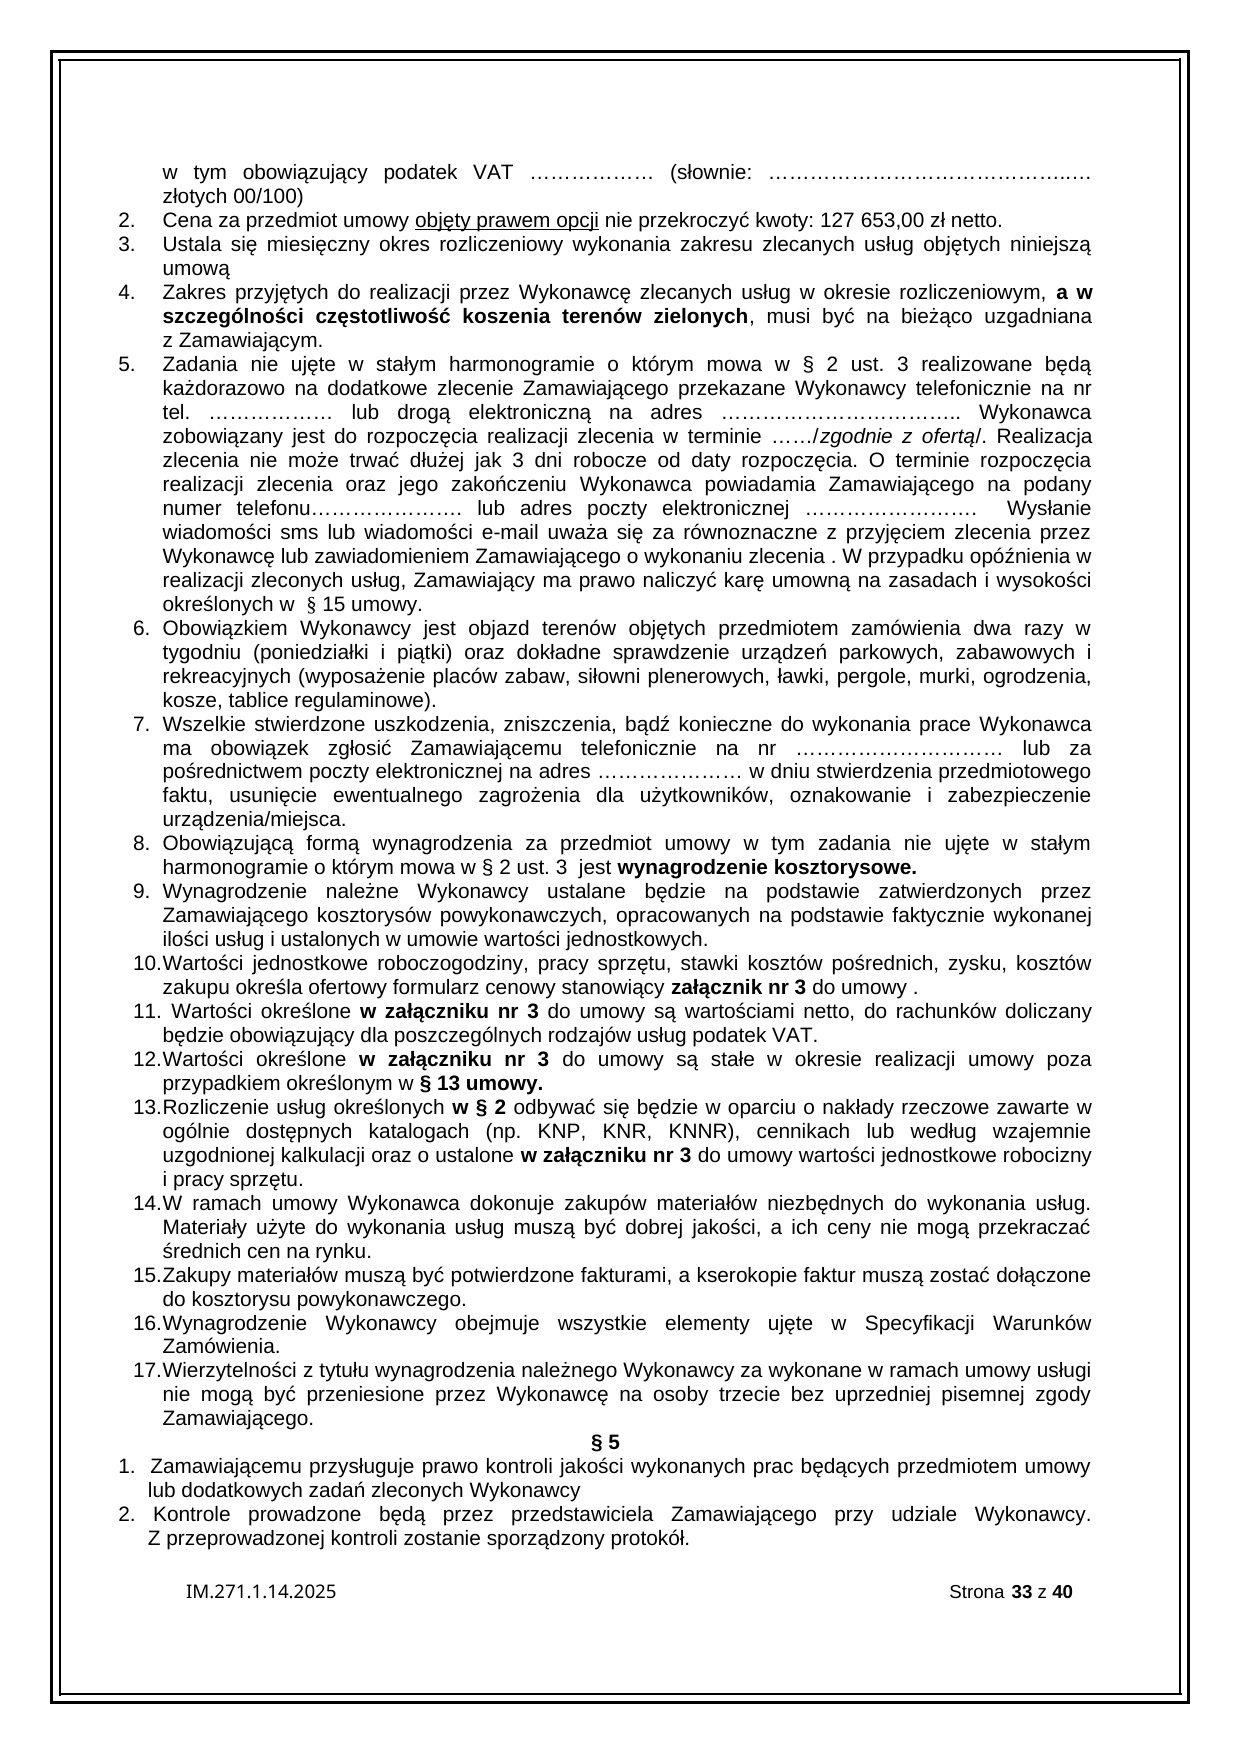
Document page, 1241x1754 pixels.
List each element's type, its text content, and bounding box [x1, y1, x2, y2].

list Zakupy materiałów muszą być potwierdzone fakturami, a kserokopie faktur muszą zostać dołączone do kosztorysu powykonawczego. [133, 1262, 1092, 1310]
list Ustala się miesięczny okres rozliczeniowy wykonania zakresu zlecanych usług objętych niniejszą umową [118, 232, 1092, 280]
text 1. Zamawiającemu przysługuje prawo kontroli jakości wykonanych prac będących przedmiotem umowy lub dodatkowych zadań zleconych Wykonawcy [118, 1454, 1092, 1502]
text § 5 [118, 1430, 1092, 1454]
list Wartości określone w załączniku nr 3 do umowy są wartościami netto, do rachunków doliczany będzie obowiązujący dla poszczególnych rodzajów usług podatek VAT. [133, 999, 1092, 1047]
list Obowiązkiem Wykonawcy jest objazd terenów objętych przedmiotem zamówienia dwa razy w tygodniu (poniedziałki i piątki) oraz dokładne sprawdzenie urządzeń parkowych, zabawowych i rekreacyjnych (wyposażenie placów zabaw, siłowni plenerowych, ławki, pergole, murki, ogrodzenia, kosze, tablice regulaminowe). [133, 616, 1092, 711]
text 2. Kontrole prowadzone będą przez przedstawiciela Zamawiającego przy udziale Wykonawcy. Z przeprowadzonej kontroli zostanie sporządzony protokół. [118, 1502, 1092, 1550]
list Cena za przedmiot umowy objęty prawem opcji nie przekroczyć kwoty: 127 653,00 zł netto. [118, 208, 1092, 232]
list Wartości określone w załączniku nr 3 do umowy są stałe w okresie realizacji umowy poza przypadkiem określonym w § 13 umowy. [133, 1047, 1092, 1095]
list W ramach umowy Wykonawca dokonuje zakupów materiałów niezbędnych do wykonania usług. Materiały użyte do wykonania usług muszą być dobrej jakości, a ich ceny nie mogą przekraczać średnich cen na rynku. [133, 1191, 1092, 1262]
list Wynagrodzenie należne Wykonawcy ustalane będzie na podstawie zatwierdzonych przez Zamawiającego kosztorysów powykonawczych, opracowanych na podstawie faktycznie wykonanej ilości usług i ustalonych w umowie wartości jednostkowych. [133, 879, 1092, 951]
list Obowiązującą formą wynagrodzenia za przedmiot umowy w tym zadania nie ujęte w stałym harmonogramie o którym mowa w § 2 ust. 3 jest wynagrodzenie kosztorysowe. [133, 831, 1092, 879]
list Zakres przyjętych do realizacji przez Wykonawcę zlecanych usług w okresie rozliczeniowym, a w szczególności częstotliwość koszenia terenów zielonych, musi być na bieżąco uzgadniana z Zamawiającym. [118, 280, 1092, 352]
list Zadania nie ujęte w stałym harmonogramie o którym mowa w § 2 ust. 3 realizowane będą każdorazowo na dodatkowe zlecenie Zamawiającego przekazane Wykonawcy telefonicznie na nr tel. ……………… lub drogą elektroniczną na adres …………………………….. Wykonawca zobowiązany jest do rozpoczęcia realizacji zlecenia w terminie ……/zgodnie z ofertą/. Realizacja zlecenia nie może trwać dłużej jak 3 dni robocze od daty rozpoczęcia. O terminie rozpoczęcia realizacji zlecenia oraz jego zakończeniu Wykonawca powiadamia Zamawiającego na podany numer telefonu…………………. lub adres poczty elektronicznej ……………………. Wysłanie wiadomości sms lub wiadomości e-mail uważa się za równoznaczne z przyjęciem zlecenia przez Wykonawcę lub zawiadomieniem Zamawiającego o wykonaniu zlecenia . W przypadku opóźnienia w realizacji zleconych usług, Zamawiający ma prawo naliczyć karę umowną na zasadach i wysokości określonych w 15 umowy. [118, 352, 1092, 616]
list Wartości jednostkowe roboczogodziny, pracy sprzętu, stawki kosztów pośrednich, zysku, kosztów zakupu określa ofertowy formularz cenowy stanowiący załącznik nr 3 do umowy . [133, 951, 1092, 999]
list Wierzytelności z tytułu wynagrodzenia należnego Wykonawcy za wykonane w ramach umowy usługi nie mogą być przeniesione przez Wykonawcę na osoby trzecie bez uprzedniej pisemnej zgody Zamawiającego. [133, 1358, 1092, 1430]
list Wszelkie stwierdzone uszkodzenia, zniszczenia, bądź konieczne do wykonania prace Wykonawca ma obowiązek zgłosić Zamawiającemu telefonicznie na nr ………………………… lub za pośrednictwem poczty elektronicznej na adres ………………… w dniu stwierdzenia przedmiotowego faktu, usunięcie ewentualnego zagrożenia dla użytkowników, oznakowanie i zabezpieczenie urządzenia/miejsca. [133, 711, 1092, 831]
list Wynagrodzenie Wykonawcy obejmuje wszystkie elementy ujęte w Specyfikacji Warunków Zamówienia. [133, 1310, 1092, 1358]
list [118, 160, 1092, 208]
list Rozliczenie usług określonych w § 2 odbywać się będzie w oparciu o nakłady rzeczowe zawarte w ogólnie dostępnych katalogach (np. KNP, KNR, KNNR), cennikach lub według wzajemnie uzgodnionej kalkulacji oraz o ustalone w załączniku nr 3 do umowy wartości jednostkowe robocizny i pracy sprzętu. [133, 1095, 1092, 1191]
